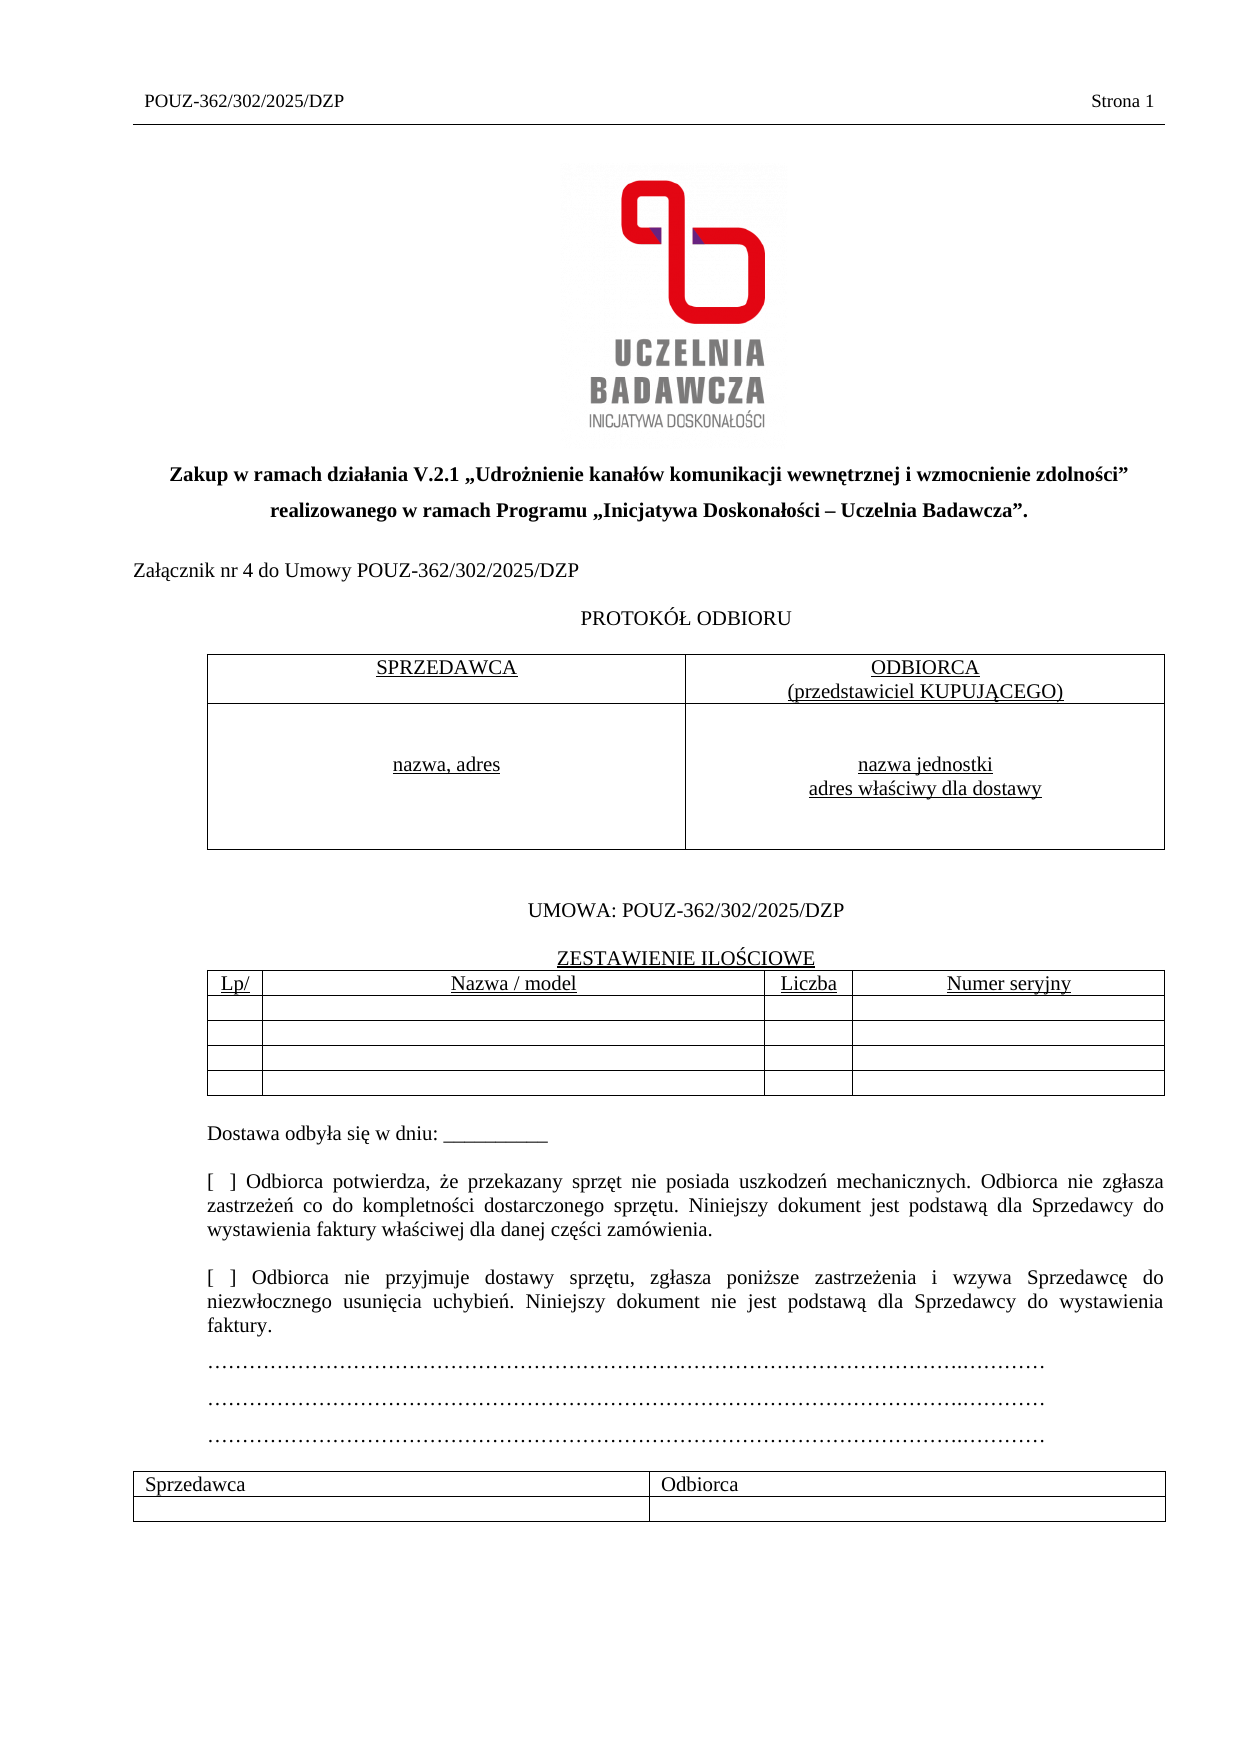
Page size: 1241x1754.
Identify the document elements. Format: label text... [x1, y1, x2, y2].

text ……………………………………………………………………………………………….………… [207, 1386, 1165, 1410]
table_cell [263, 996, 764, 1020]
table_header Liczba [765, 971, 852, 995]
picture [560, 163, 788, 449]
table_header Lp/ [208, 971, 262, 995]
table_cell [650, 1497, 1165, 1521]
text UMOWA: POUZ-362/302/2025/DZP [207, 898, 1165, 922]
text [ ] Odbiorca potwierdza, że przekazany sprzęt nie posiada uszkodzeń mechanicznych. Odbiorca nie zgłasza zastrzeżeń co do kompletności dostarczonego sprzętu. Niniejszy dokument jest podstawą dla Sprzedawcy do wystawienia faktury właściwej dla danej części zamówienia. [207, 1168, 1165, 1241]
table_header Sprzedawca [134, 1472, 649, 1496]
text ……………………………………………………………………………………………….………… [207, 1423, 1165, 1447]
table_cell [853, 1071, 1164, 1095]
table_cell [765, 1021, 852, 1045]
table_cell [853, 996, 1164, 1020]
table_cell [853, 1046, 1164, 1070]
table_cell nazwa jednostki adres właściwy dla dostawy [686, 704, 1164, 848]
table_cell [208, 1021, 262, 1045]
table_cell [765, 1071, 852, 1095]
table_header ODBIORCA (przedstawiciel KUPUJĄCEGO) [686, 655, 1164, 703]
text Załącznik nr 4 do Umowy POUZ-362/302/2025/DZP [133, 558, 1165, 582]
table_cell nazwa, adres [208, 704, 685, 848]
table_cell [263, 1046, 764, 1070]
text ZESTAWIENIE ILOŚCIOWE [207, 946, 1165, 970]
table_header Nazwa / model [263, 971, 764, 995]
text Dostawa odbyła się w dniu: __________ [207, 1120, 1165, 1144]
table_cell [134, 1497, 649, 1521]
table_header Numer seryjny [853, 971, 1164, 995]
table_cell [208, 996, 262, 1020]
table_header Odbiorca [650, 1472, 1165, 1496]
text ……………………………………………………………………………………………….………… [207, 1349, 1165, 1373]
text Zakup w ramach działania V.2.1 „Udrożnienie kanałów komunikacji wewnętrznej i wzmocnienie zdolności” realizowanego w ramach Programu „Inicjatywa Doskonałości – Uczelnia Badawcza”. [133, 461, 1165, 522]
table_header SPRZEDAWCA [208, 655, 685, 703]
table_cell [208, 1071, 262, 1095]
text PROTOKÓŁ ODBIORU [207, 606, 1165, 630]
table_cell [765, 1046, 852, 1070]
table_cell [263, 1071, 764, 1095]
table_cell [263, 1021, 764, 1045]
table_cell [208, 1046, 262, 1070]
text [ ] Odbiorca nie przyjmuje dostawy sprzętu, zgłasza poniższe zastrzeżenia i wzywa Sprzedawcę do niezwłocznego usunięcia uchybień. Niniejszy dokument nie jest podstawą dla Sprzedawcy do wystawienia faktury. [207, 1265, 1165, 1337]
table_cell [765, 996, 852, 1020]
table_cell [853, 1021, 1164, 1045]
